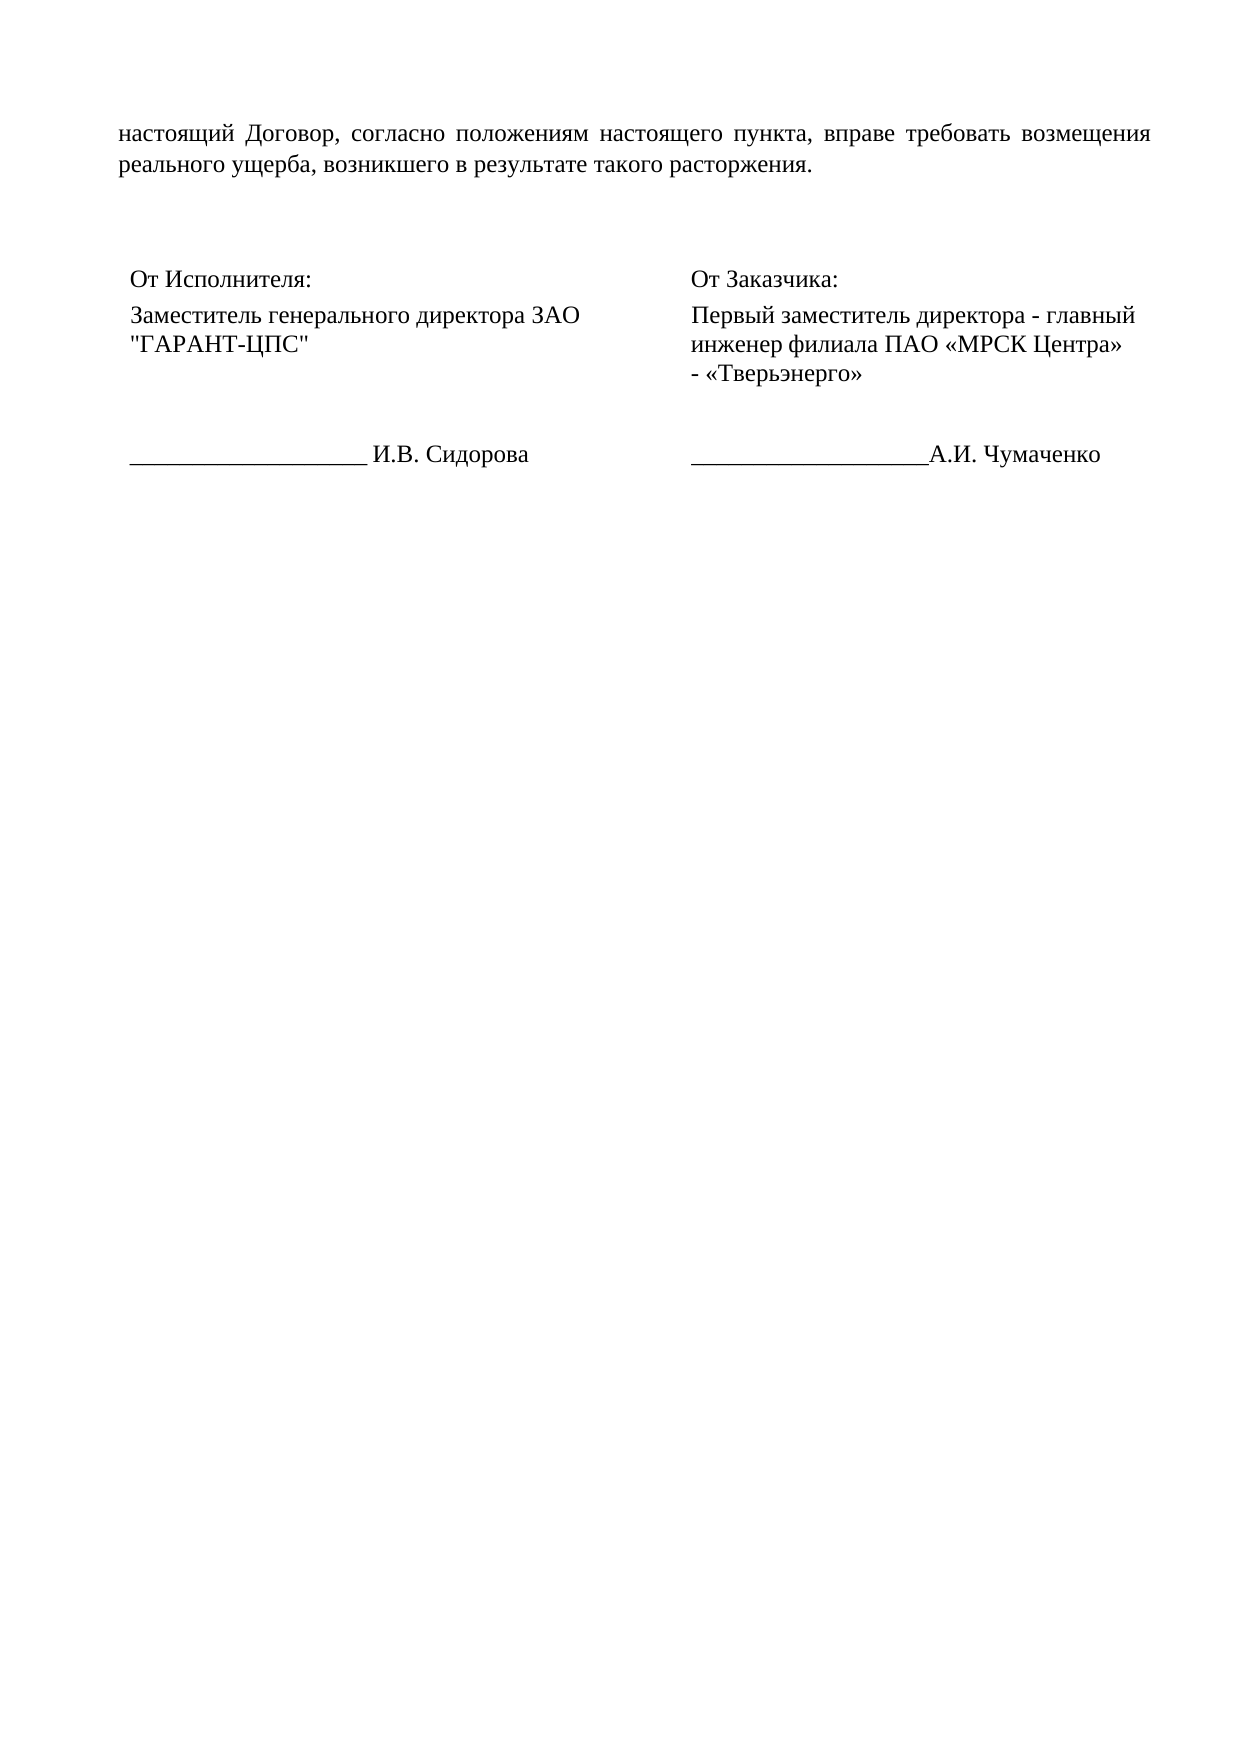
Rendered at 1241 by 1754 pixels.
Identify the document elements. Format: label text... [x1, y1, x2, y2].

table_header От Исполнителя: [118, 264, 679, 300]
table_cell ___________________ И.В. Сидорова [118, 440, 679, 496]
table_cell ___________________А.И. Чумаченко [679, 440, 1147, 496]
table_cell Заместитель генерального директора ЗАО "ГАРАНТ-ЦПС" [118, 300, 679, 439]
table_cell Первый заместитель директора - главный инженер филиала ПАО «МРСК Центра» - «Тверьэнерго» [679, 300, 1147, 439]
table_header От Заказчика: [679, 264, 1147, 300]
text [118, 118, 1152, 178]
